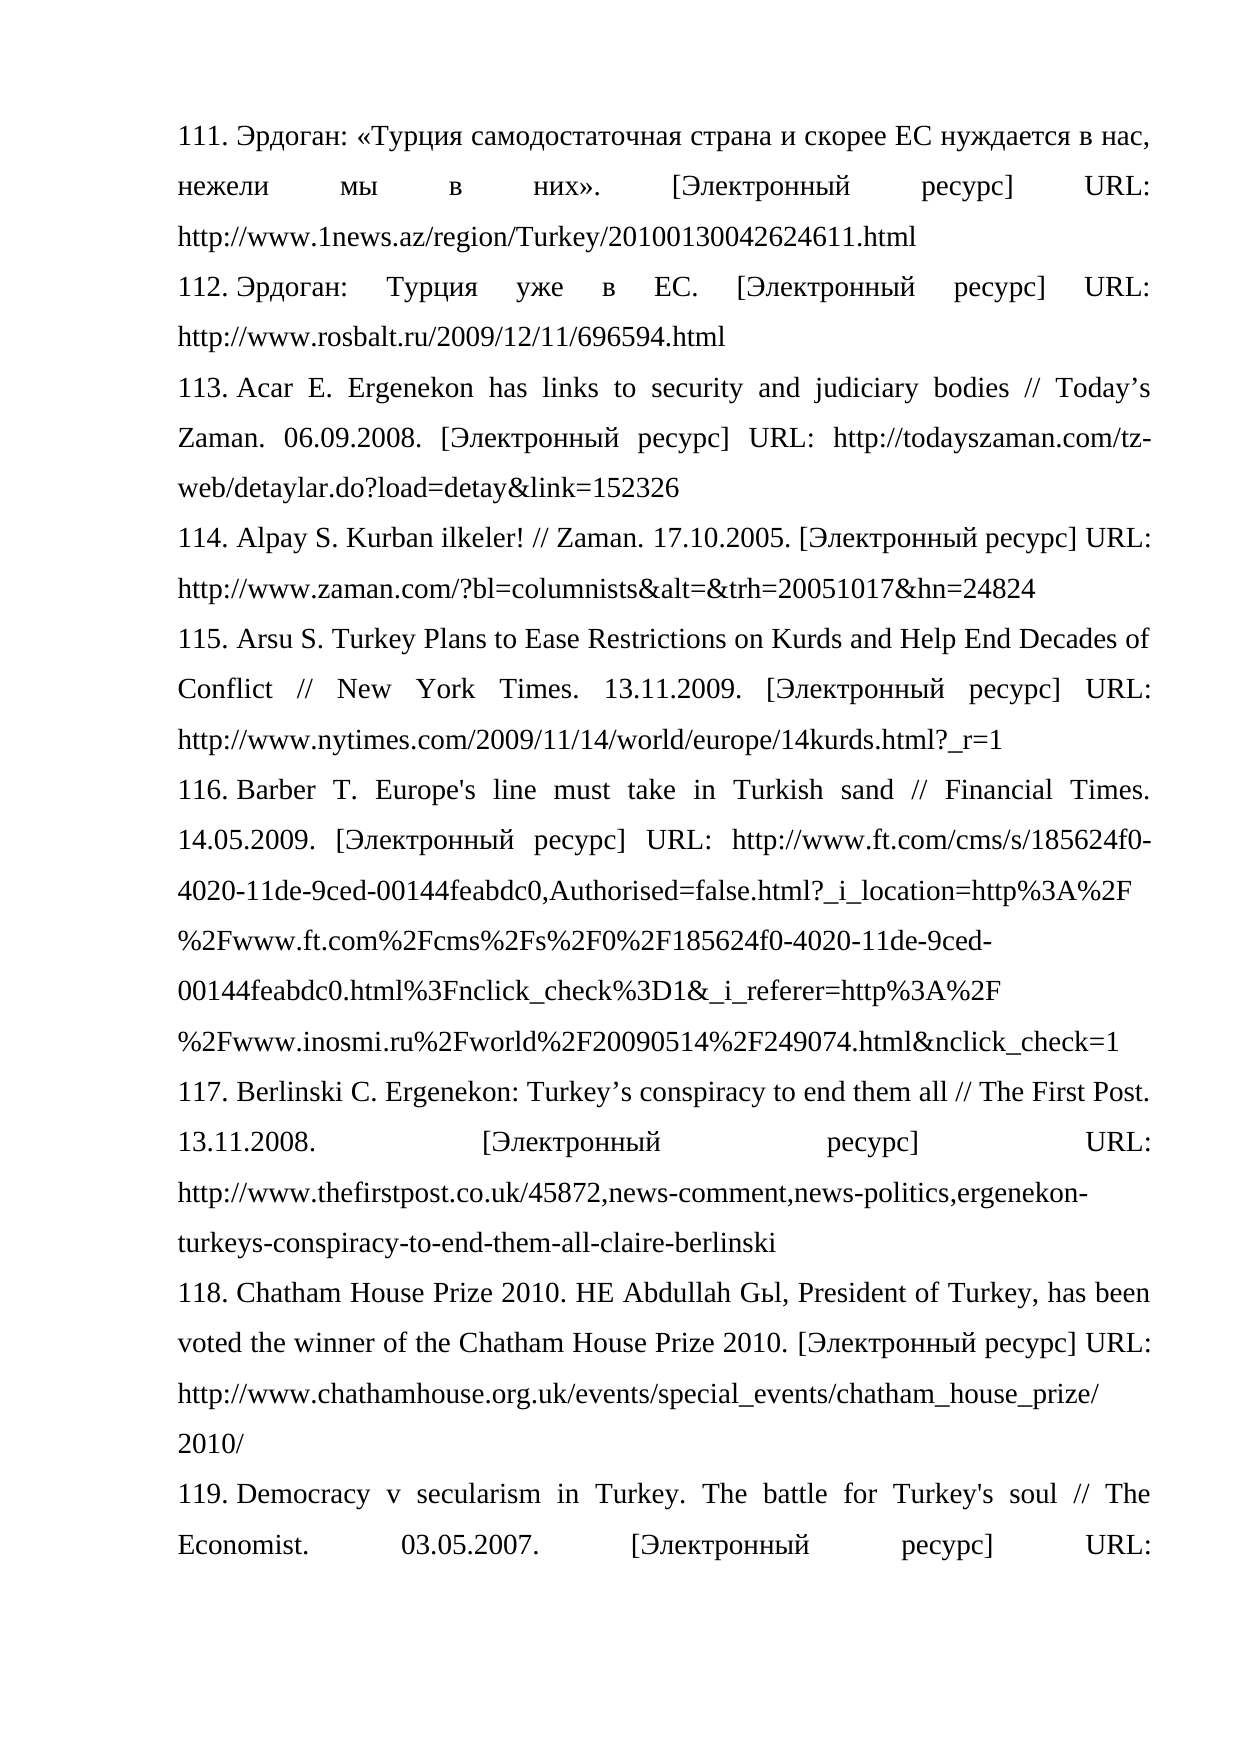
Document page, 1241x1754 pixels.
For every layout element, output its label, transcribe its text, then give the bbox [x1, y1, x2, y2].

list Barber T. Europe's line must take in Turkish sand // Financial Times. 14.05.2009. [Электронный ресурс] URL: http://www.ft.com/cms/s/185624f0-4020-11de-9ced-00144feabdc0,Authorised=false.html?_i_location=http%3A%2F%2Fwww.ft.com%2Fcms%2Fs%2F0%2F185624f0-4020-11de-9ced-00144feabdc0.html%3Fnclick_check%3D1&_i_referer=http%3A%2F%2Fwww.inosmi.ru%2Fworld%2F20090514%2F249074.html&nclick_check=1 [177, 772, 1152, 1057]
list Arsu S. Turkey Plans to Ease Restrictions on Kurds and Help End Decades of Conflict // New York Times. 13.11.2009. [Электронный ресурс] URL: http://www.nytimes.com/2009/11/14/world/europe/14kurds.html?_r=1 [177, 621, 1152, 755]
list Alpay S. Kurban ilkeler! // Zaman. 17.10.2005. [Электронный ресурс] URL: http://www.zaman.com/?bl=columnists&alt=&trh=20051017&hn=24824 [177, 521, 1152, 604]
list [177, 1477, 1152, 1560]
list Acar E. Ergenekon has links to security and judiciary bodies // Today’s Zaman. 06.09.2008. [Электронный ресурс] URL: http://todayszaman.com/tz-web/detaylar.do?load=detay&link=152326 [177, 370, 1152, 504]
list Эрдоган: Турция уже в ЕС. [Электронный ресурс] URL: http://www.rosbalt.ru/2009/12/11/696594.html [177, 269, 1152, 353]
list Chatham House Prize 2010. HE Abdullah Gьl, President of Turkey, has been voted the winner of the Chatham House Prize 2010. [Электронный ресурс] URL: http://www.chathamhouse.org.uk/events/special_events/chatham_house_prize/2010/ [177, 1275, 1152, 1460]
list Эрдоган: «Турция самодостаточная страна и скорее ЕС нуждается в нас, нежели мы в них». [Электронный ресурс] URL: http://www.1news.az/region/Turkey/20100130042624611.html [177, 118, 1152, 252]
list Berlinski C. Ergenekon: Turkey’s conspiracy to end them all // The First Post. 13.11.2008. [Электронный ресурс] URL: http://www.thefirstpost.co.uk/45872,news-comment,news-politics,ergenekon-turkeys-conspiracy-to-end-them-all-claire-berlinski [177, 1074, 1152, 1258]
